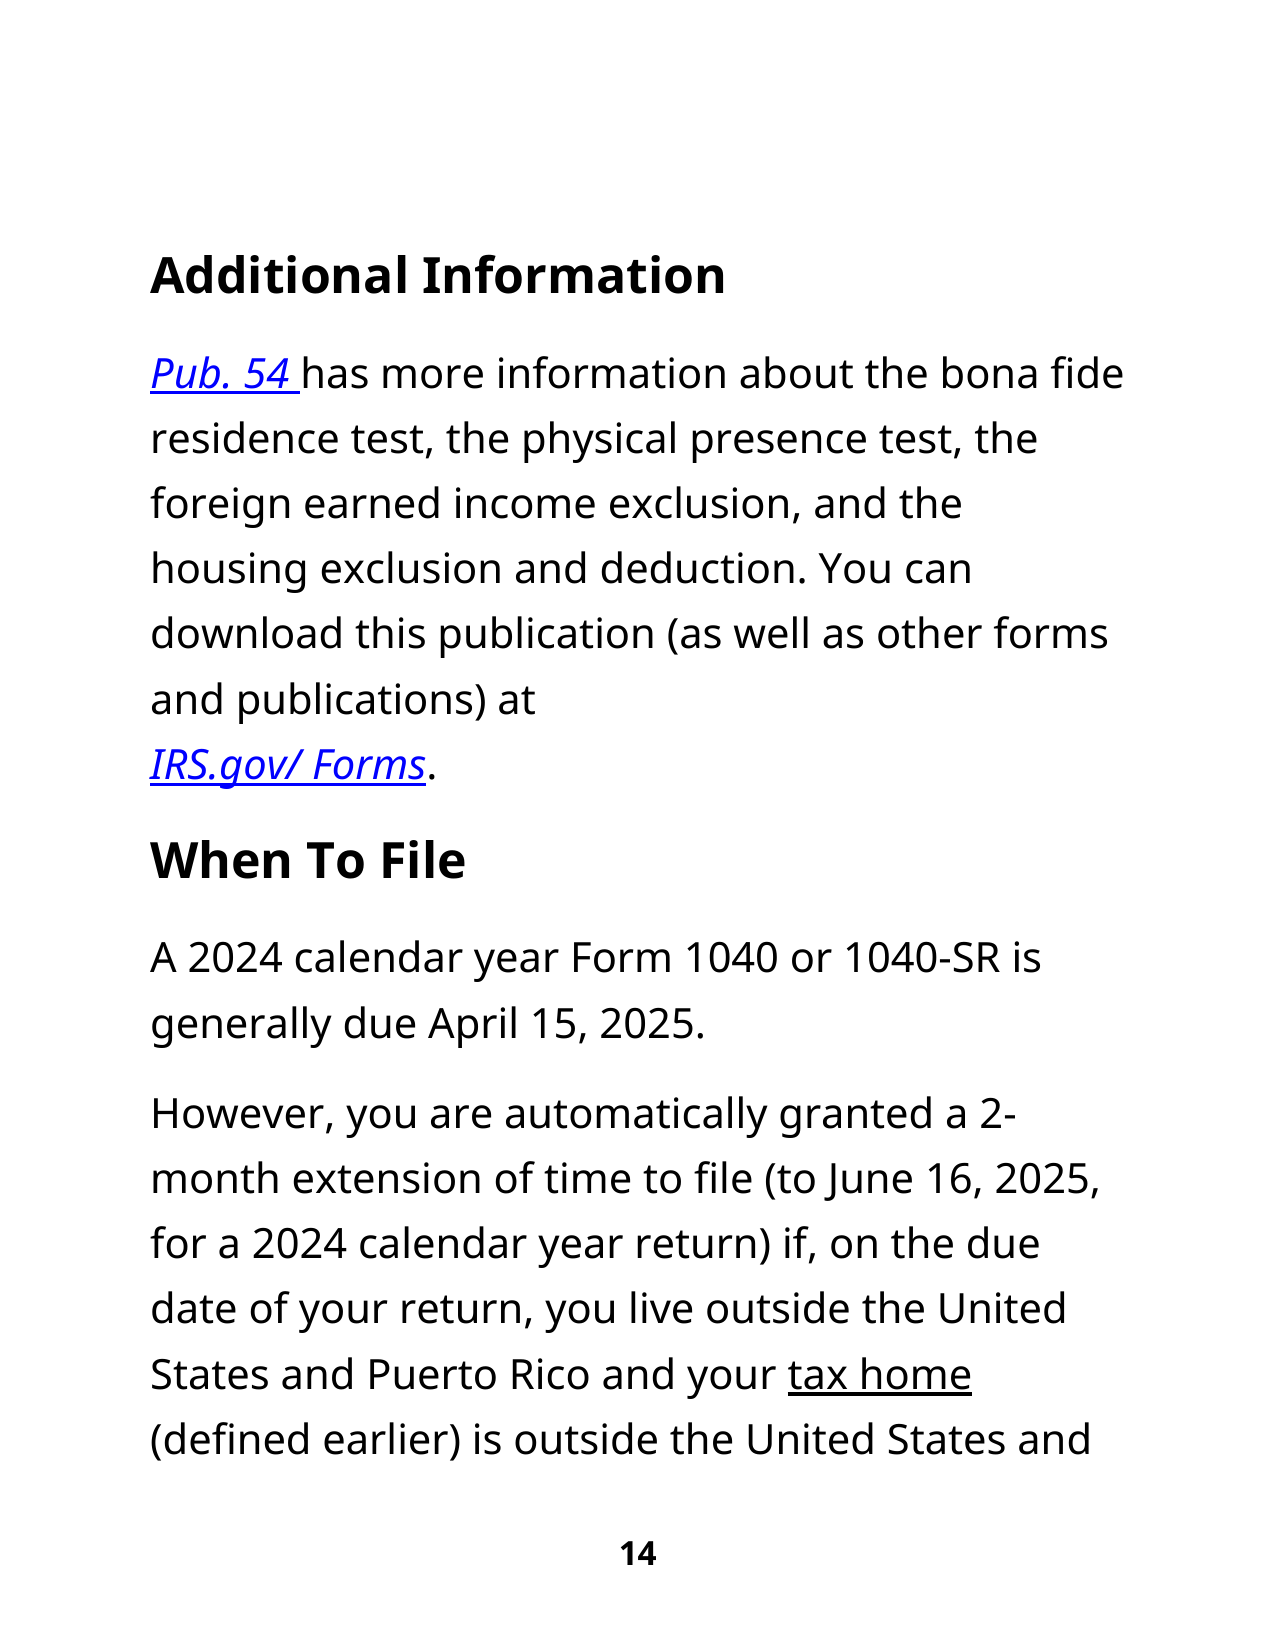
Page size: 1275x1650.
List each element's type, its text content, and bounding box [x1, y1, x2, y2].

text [150, 1084, 1125, 1467]
text A 2024 calendar year Form 1040 or 1040-SR is generally due April 15, 2025. [150, 928, 1125, 1050]
subtitle When To File [150, 825, 1125, 893]
subtitle Additional Information [150, 240, 1125, 308]
text Pub. 54 has more information about the bona fide residence test, the physical presence test, the foreign earned income exclusion, and the housing exclusion and deduction. You can download this publication (as well as other forms and publications) at IRS.gov/ Forms. [150, 343, 1125, 792]
